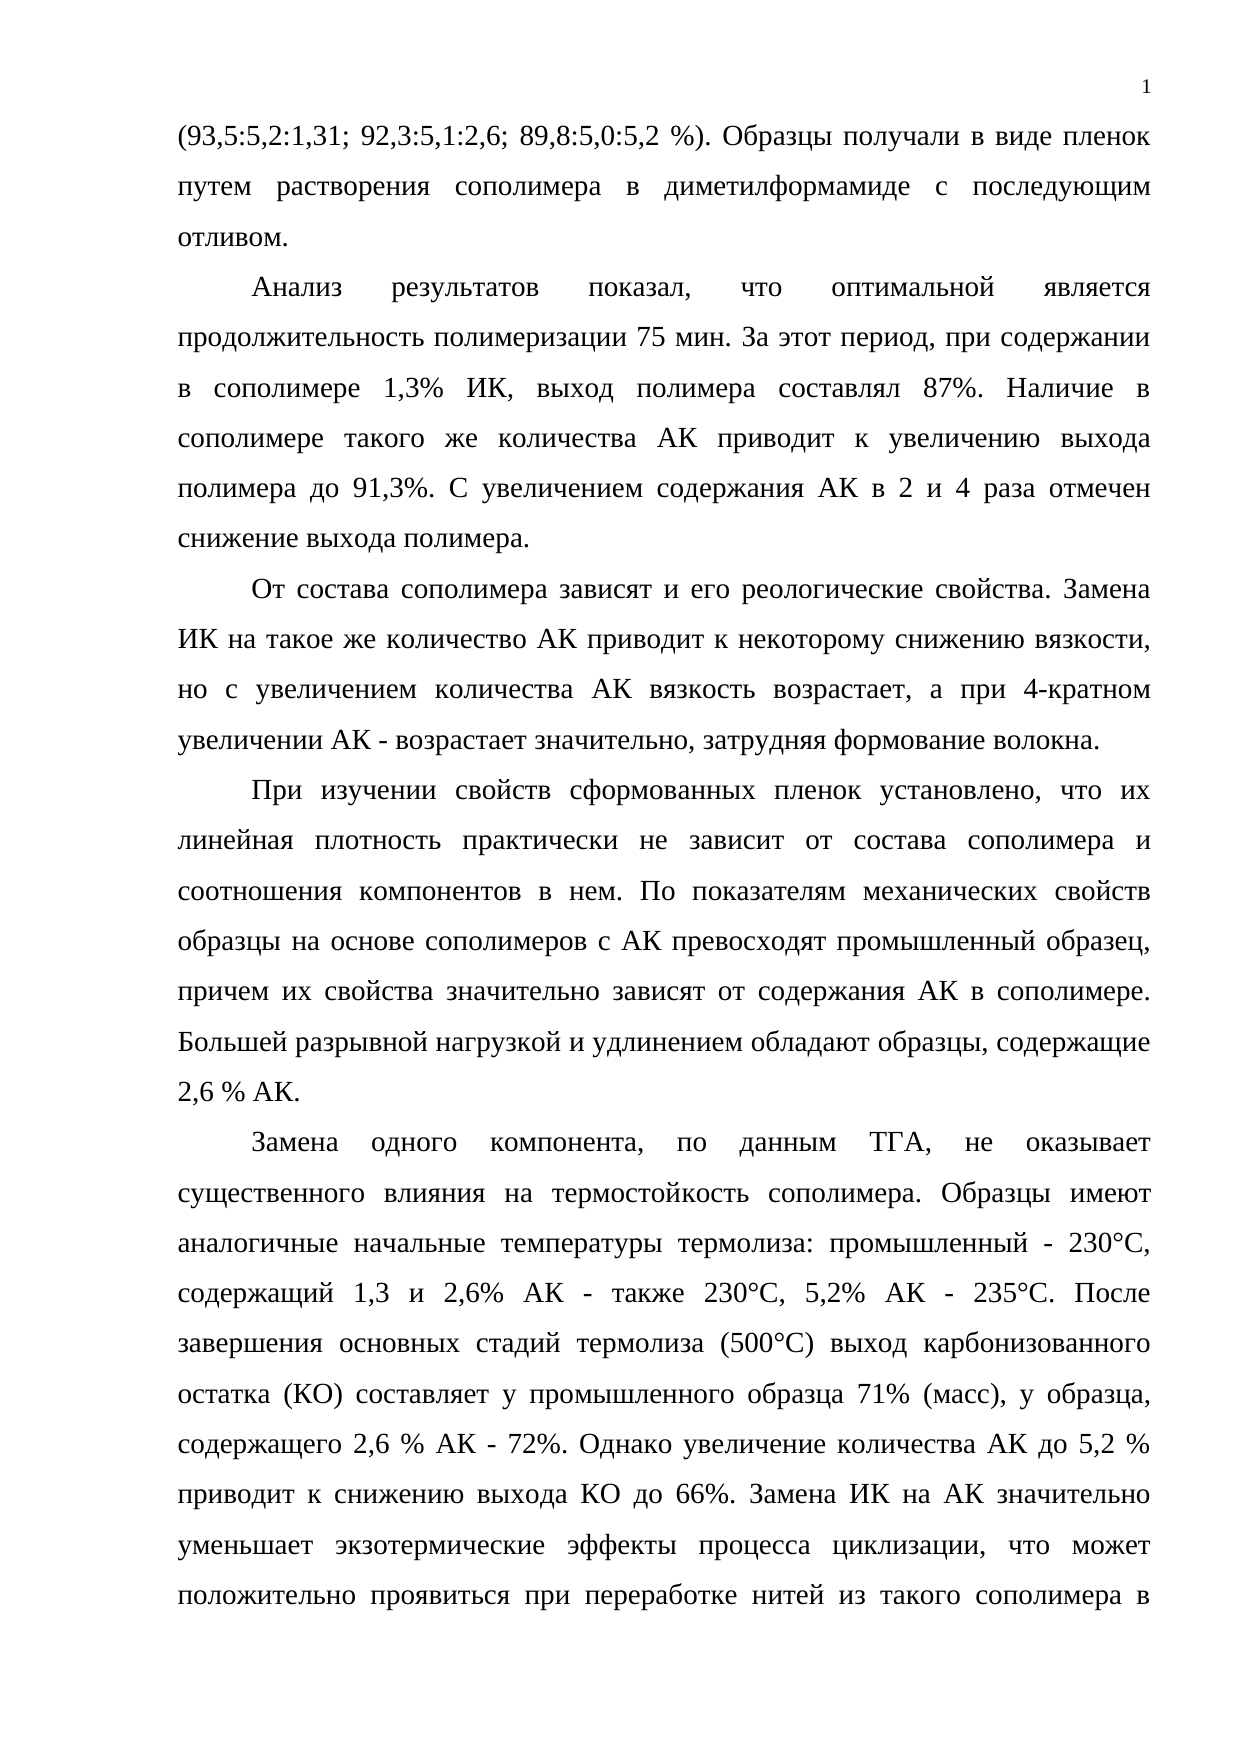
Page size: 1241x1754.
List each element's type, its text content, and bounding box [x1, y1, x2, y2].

text При изучении свойств сформованных пленок установлено, что их линейная плотность практически не зависит от состава сополимера и соотношения компонентов в нем. По показателям механических свойств образцы на основе сополимеров с АК превосходят промышленный образец, причем их свойства значительно зависят от содержания АК в сополимере. Большей разрывной нагрузкой и удлинением обладают образцы, содержащие 2,6 % АК. [177, 772, 1152, 1108]
text От состава сополимера зависят и его реологические свойства. Замена ИК на такое же количество АК приводит к некоторому снижению вязкости, но с увеличением количества АК вязкость возрастает, а при 4-кратном увеличении АК - возрастает значительно, затрудняя формование волокна. [177, 571, 1152, 755]
text Анализ результатов показал, что оптимальной является продолжительность полимеризации 75 мин. За этот период, при содержании в сополимере 1,3% ИК, выход полимера составлял 87%. Наличие в сополимере такого же количества АК приводит к увеличению выхода полимера до 91,3%. С увеличением содержания АК в 2 и 4 раза отмечен снижение выхода полимера. [177, 269, 1152, 554]
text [177, 1124, 1152, 1611]
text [177, 118, 1152, 252]
